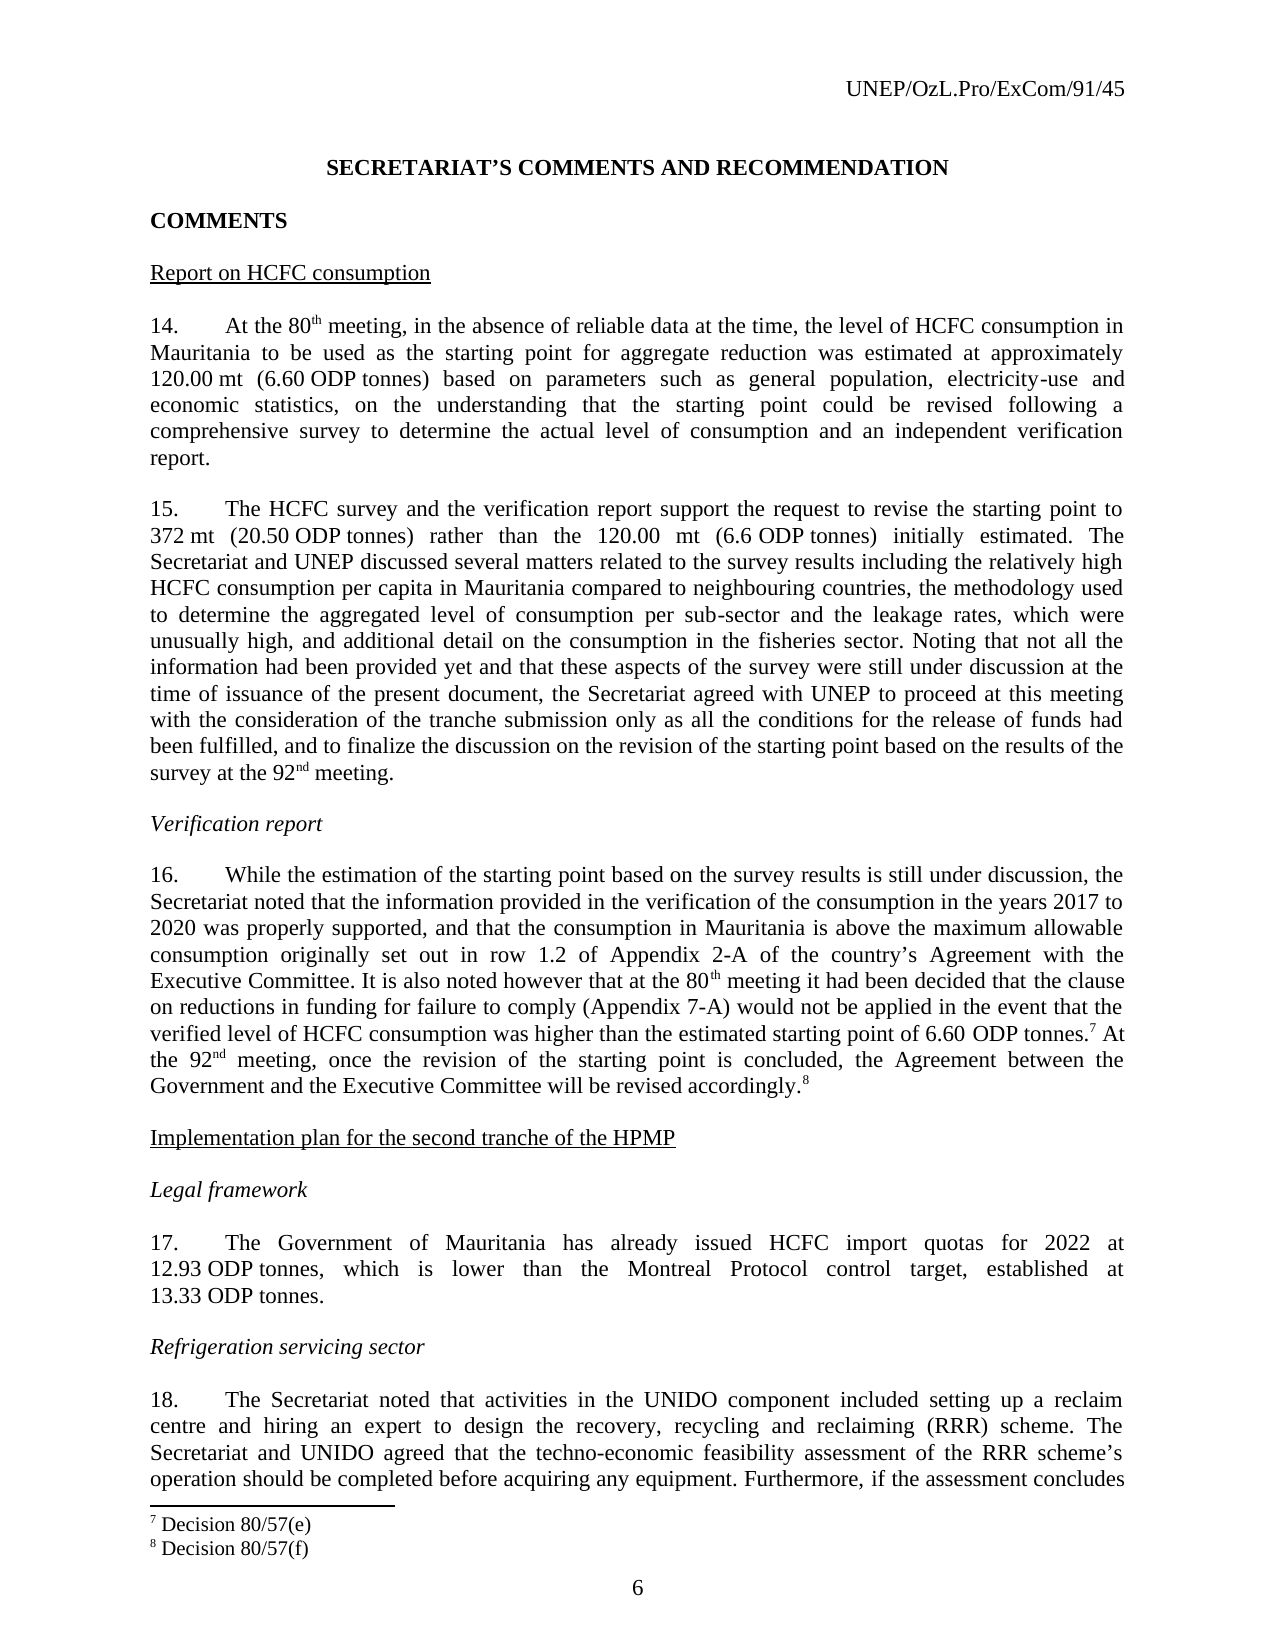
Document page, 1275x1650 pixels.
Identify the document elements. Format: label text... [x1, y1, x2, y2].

text Refrigeration servicing sector [150, 1333, 1125, 1359]
text SECRETARIAT’S COMMENTS AND RECOMMENDATION [150, 154, 1125, 180]
subtitle Verification report [150, 810, 1125, 837]
text Legal framework [150, 1176, 1125, 1203]
text Implementation plan for the second tranche of the HPMP [150, 1124, 1125, 1150]
text COMMENTS [150, 207, 1125, 233]
subtitle The Government of Mauritania has already issued HCFC import quotas for 2022 at 12.93 ODP tonnes, which is lower than the Montreal Protocol control target, established at 13.33 ODP tonnes. [150, 1229, 1125, 1308]
subtitle At the 80th meeting, in the absence of reliable data at the time, the level of HCFC consumption in Mauritania to be used as the starting point for aggregate reduction was estimated at approximately 120.00 mt (6.60 ODP tonnes) based on parameters such as general population, electricity-use and economic statistics, on the understanding that the starting point could be revised following a comprehensive survey to determine the actual level of consumption and an independent verification report. [150, 312, 1125, 470]
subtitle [150, 1386, 1125, 1491]
subtitle While the estimation of the starting point based on the survey results is still under discussion, the Secretariat noted that the information provided in the verification of the consumption in the years 2017 to 2020 was properly supported, and that the consumption in Mauritania is above the maximum allowable consumption originally set out in row 1.2 of Appendix 2-A of the country’s Agreement with the Executive Committee. It is also noted however that at the 80th meeting it had been decided that the clause on reductions in funding for failure to comply (Appendix 7-A) would not be applied in the event that the verified level of HCFC consumption was higher than the estimated starting point of 6.60 ODP tonnes. At the 92nd meeting, once the revision of the starting point is concluded, the Agreement between the Government and the Executive Committee will be revised accordingly. [150, 862, 1125, 1099]
text Report on HCFC consumption [150, 259, 1125, 286]
subtitle The HCFC survey and the verification report support the request to revise the starting point to 372 mt (20.50 ODP tonnes) rather than the 120.00 mt (6.6 ODP tonnes) initially estimated. The Secretariat and UNEP discussed several matters related to the survey results including the relatively high HCFC consumption per capita in Mauritania compared to neighbouring countries, the methodology used to determine the aggregated level of consumption per sub-sector and the leakage rates, which were unusually high, and additional detail on the consumption in the fisheries sector. Noting that not all the information had been provided yet and that these aspects of the survey were still under discussion at the time of issuance of the present document, the Secretariat agreed with UNEP to proceed at this meeting with the consideration of the tranche submission only as all the conditions for the release of funds had been fulfilled, and to finalize the discussion on the revision of the starting point based on the results of the survey at the 92nd meeting. [150, 495, 1125, 785]
